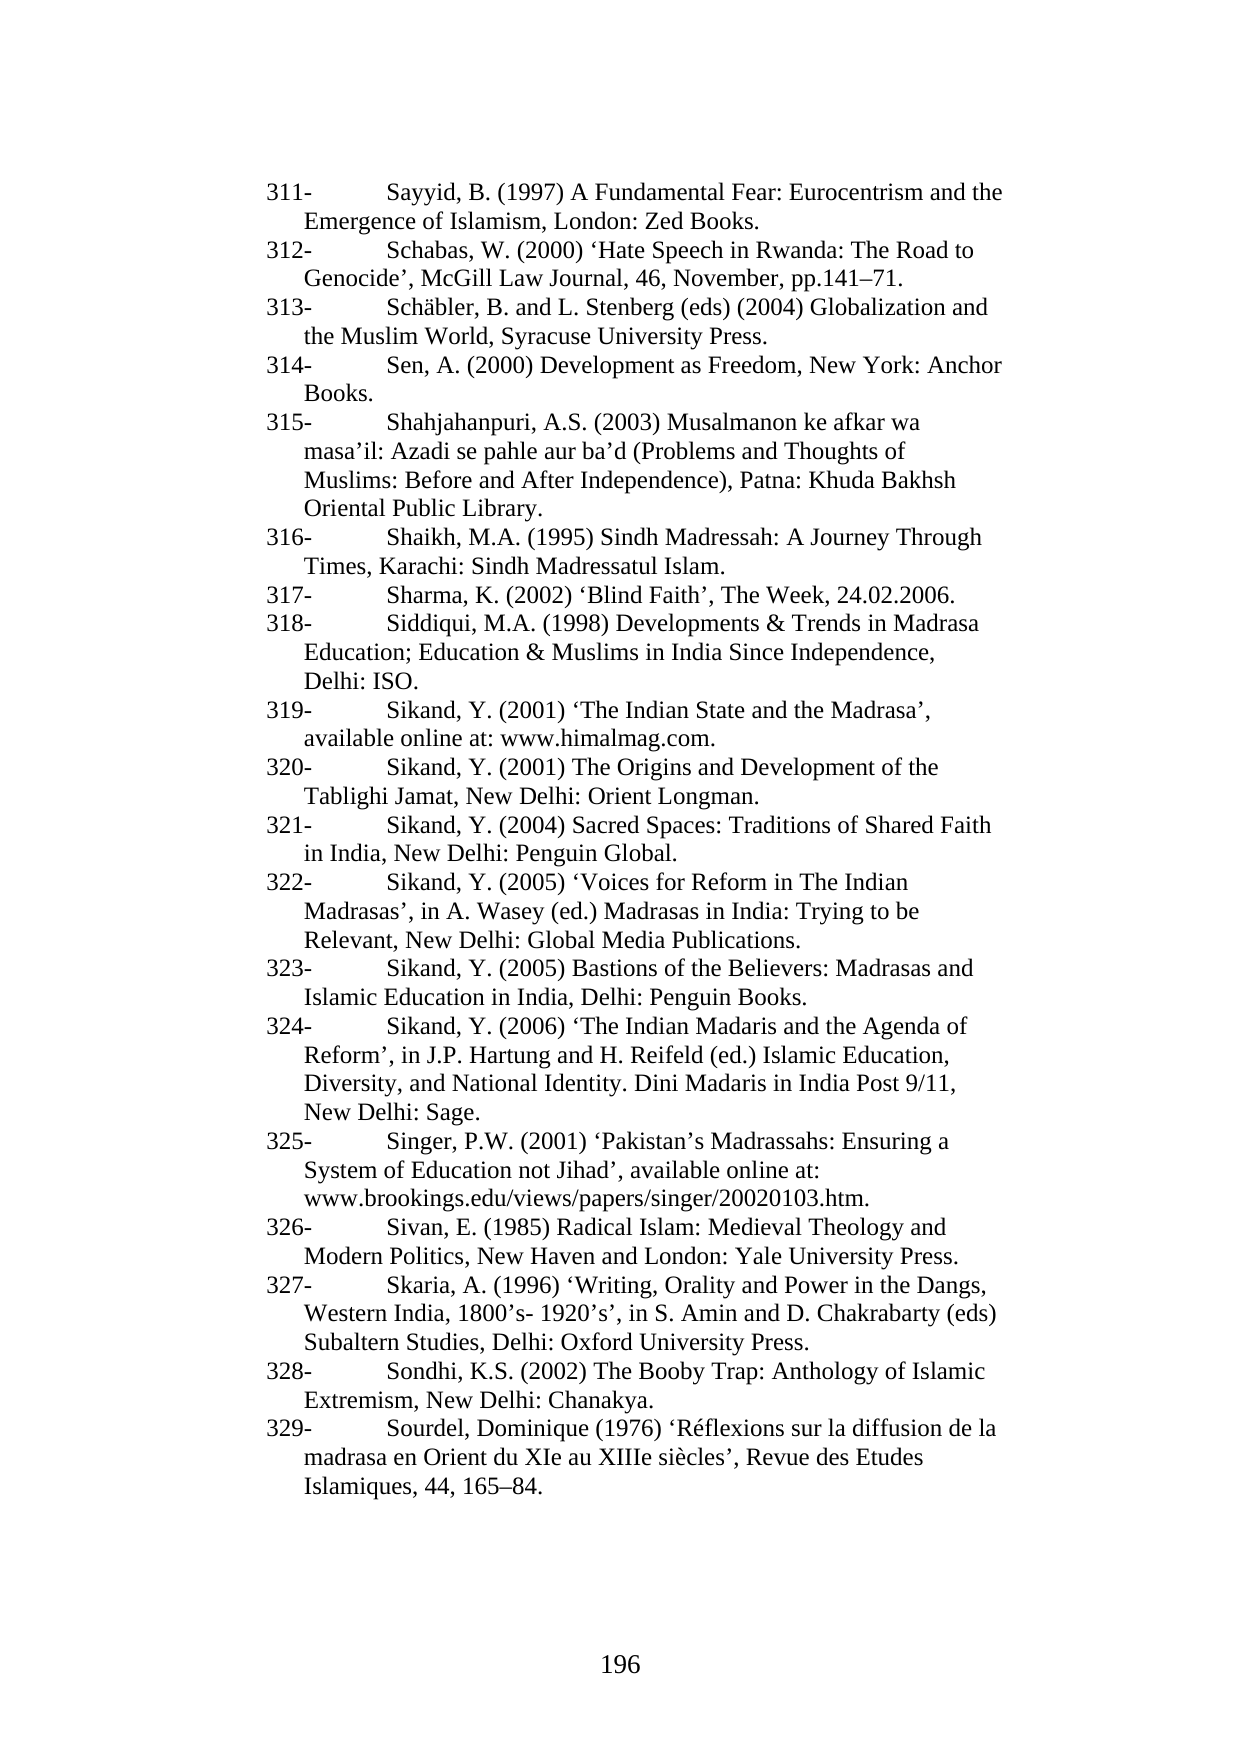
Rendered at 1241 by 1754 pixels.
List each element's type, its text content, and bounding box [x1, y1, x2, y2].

text Sen, A. (2000) Development as Freedom, New York: Anchor Books. [266, 350, 1004, 407]
text Sikand, Y. (2005) ‘Voices for Reform in The Indian Madrasas’, in A. Wasey (ed.) Madrasas in India: Trying to be Relevant, New Delhi: Global Media Publications. [266, 867, 1004, 953]
text Shahjahanpuri, A.S. (2003) Musalmanon ke afkar wa masa’il: Azadi se pahle aur ba’d (Problems and Thoughts of Muslims: Before and After Independence), Patna: Khuda Bakhsh Oriental Public Library. [266, 407, 1004, 522]
text Sourdel, Dominique (1976) ‘Réflexions sur la diffusion de la madrasa en Orient du XIe au XIIIe siècles’, Revue des Etudes Islamiques, 44, 165–84. [266, 1413, 1004, 1500]
text Sikand, Y. (2004) Sacred Spaces: Traditions of Shared Faith in India, New Delhi: Penguin Global. [266, 810, 1004, 867]
text Sivan, E. (1985) Radical Islam: Medieval Theology and Modern Politics, New Haven and London: Yale University Press. [266, 1212, 1004, 1270]
text Sikand, Y. (2006) ‘The Indian Madaris and the Agenda of Reform’, in J.P. Hartung and H. Reifeld (ed.) Islamic Education, Diversity, and National Identity. Dini Madaris in India Post 9/11, New Delhi: Sage. [266, 1011, 1004, 1126]
text Sharma, K. (2002) ‘Blind Faith’, The Week, 24.02.2006. [266, 580, 1004, 608]
text Shaikh, M.A. (1995) Sindh Madressah: A Journey Through Times, Karachi: Sindh Madressatul Islam. [266, 522, 1004, 580]
text Sayyid, B. (1997) A Fundamental Fear: Eurocentrism and the Emergence of Islamism, London: Zed Books. [266, 177, 1004, 235]
text Sondhi, K.S. (2002) The Booby Trap: Anthology of Islamic Extremism, New Delhi: Chanakya. [266, 1356, 1004, 1413]
text Singer, P.W. (2001) ‘Pakistan’s Madrassahs: Ensuring a System of Education not Jihad’, available online at: www.brookings.edu/views/papers/singer/20020103.htm. [266, 1126, 1004, 1212]
text Sikand, Y. (2001) ‘The Indian State and the Madrasa’, available online at: www.himalmag.com. [266, 695, 1004, 752]
text Schabas, W. (2000) ‘Hate Speech in Rwanda: The Road to Genocide’, McGill Law Journal, 46, November, pp.141–71. [266, 235, 1004, 292]
text Siddiqui, M.A. (1998) Developments & Trends in Madrasa Education; Education & Muslims in India Since Independence, Delhi: ISO. [266, 608, 1004, 695]
text Skaria, A. (1996) ‘Writing, Orality and Power in the Dangs, Western India, 1800’s- 1920’s’, in S. Amin and D. Chakrabarty (eds) Subaltern Studies, Delhi: Oxford University Press. [266, 1270, 1004, 1356]
text Schäbler, B. and L. Stenberg (eds) (2004) Globalization and the Muslim World, Syracuse University Press. [266, 292, 1004, 350]
text Sikand, Y. (2005) Bastions of the Believers: Madrasas and Islamic Education in India, Delhi: Penguin Books. [266, 953, 1004, 1011]
text Sikand, Y. (2001) The Origins and Development of the Tablighi Jamat, New Delhi: Orient Longman. [266, 752, 1004, 810]
